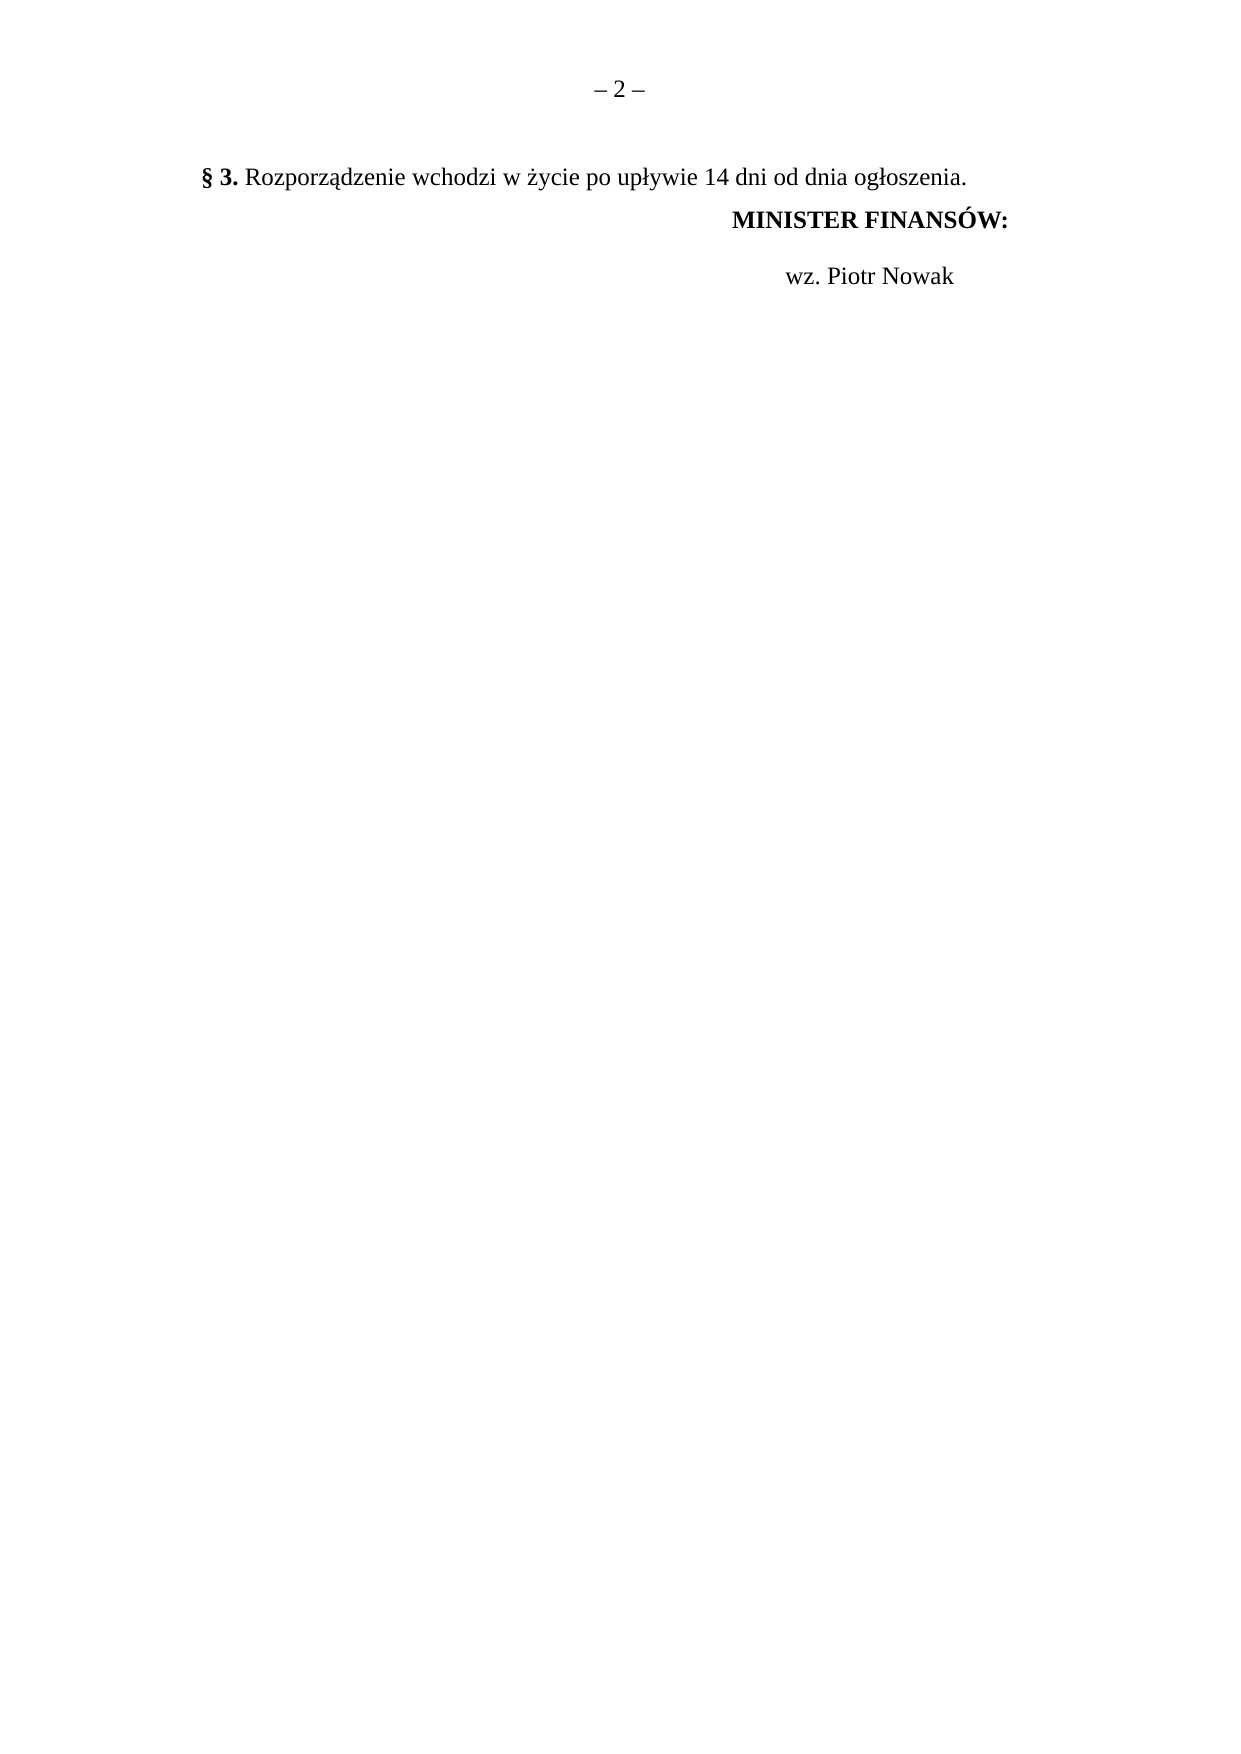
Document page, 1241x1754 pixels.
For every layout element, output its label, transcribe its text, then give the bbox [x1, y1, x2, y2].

text MINISTER FINANSÓW: [650, 206, 1091, 234]
text wz. Piotr Nowak [148, 261, 1091, 290]
text § 3. Rozporządzenie wchodzi w życie po upływie 14 dni od dnia ogłoszenia. [148, 162, 1091, 191]
